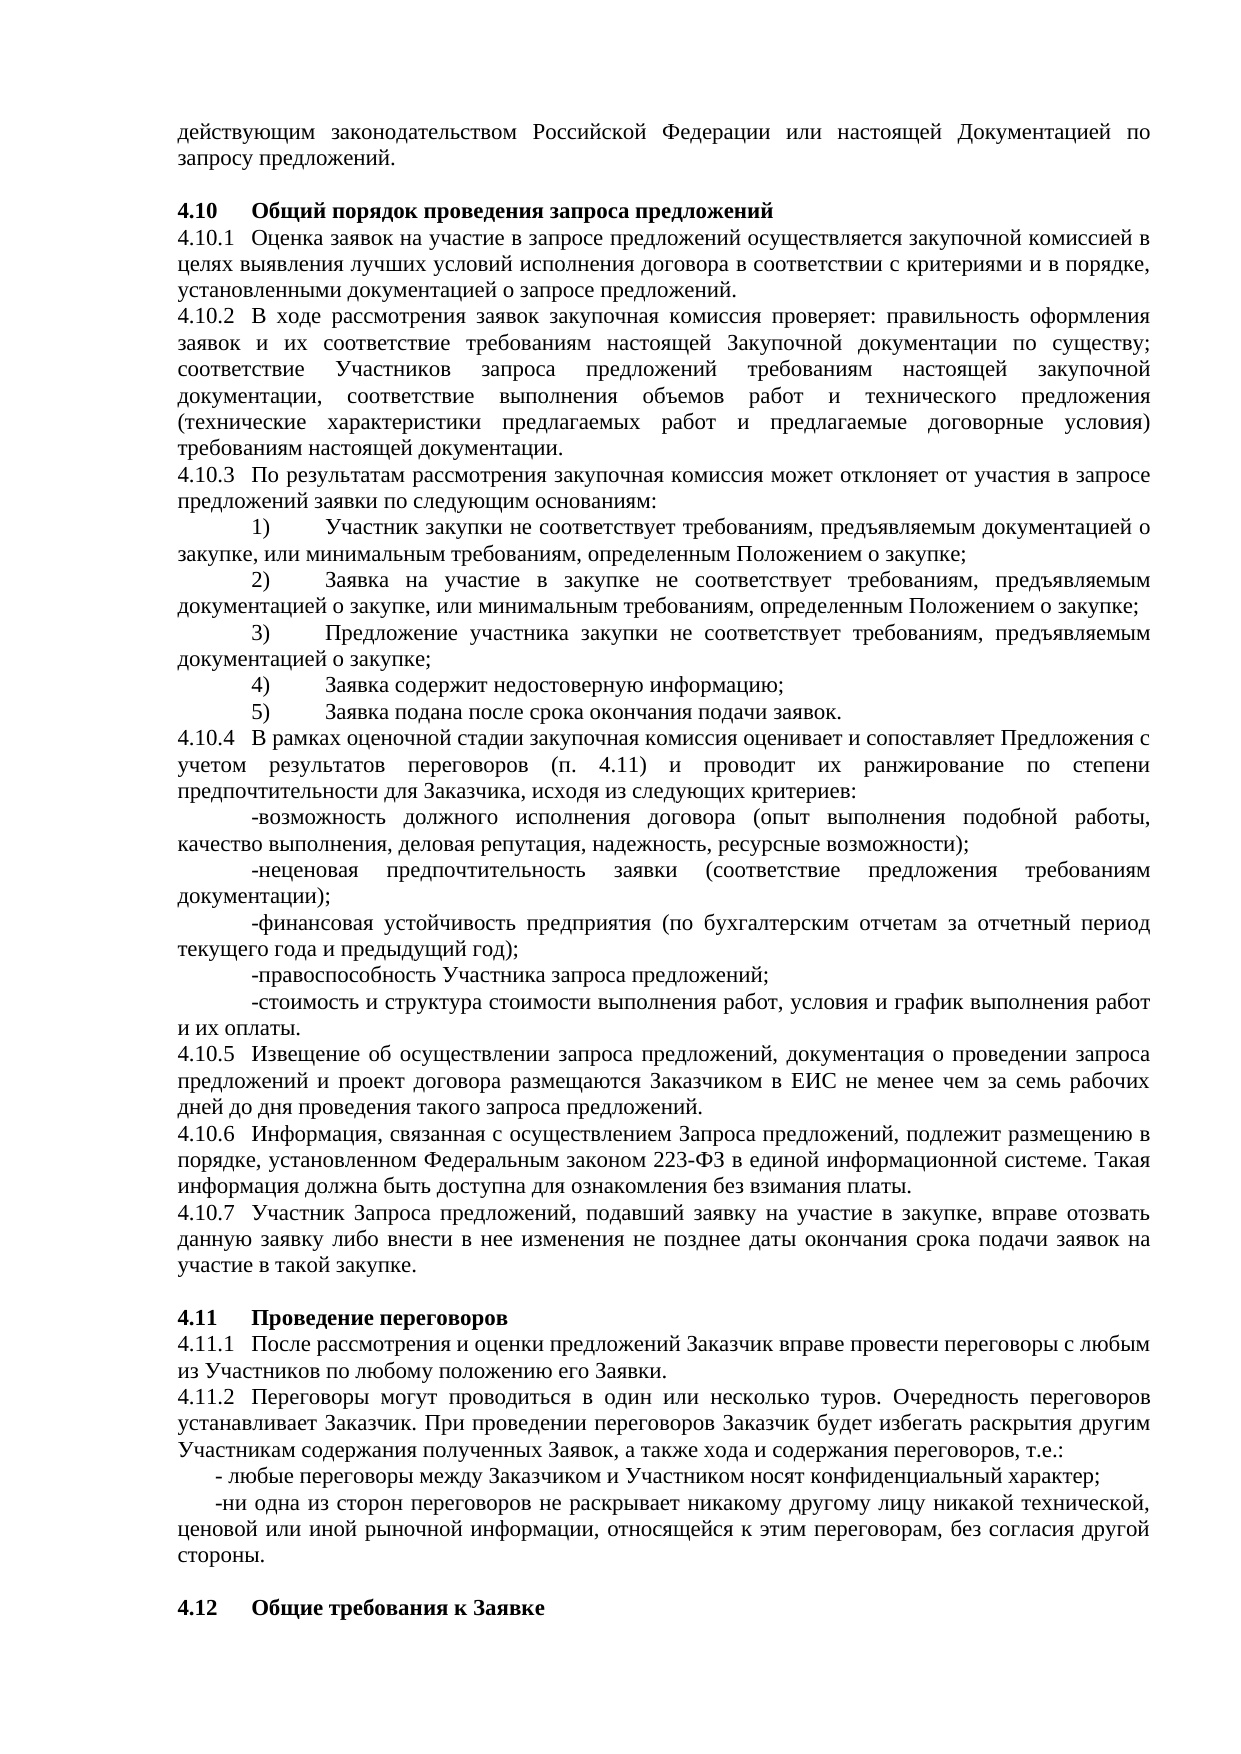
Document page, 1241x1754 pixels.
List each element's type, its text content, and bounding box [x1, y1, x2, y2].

list Информация, связанная с осуществлением Запроса предложений, подлежит размещению в порядке, установленном Федеральным законом 223-ФЗ в единой информационной системе. Такая информация должна быть доступна для ознакомления без взимания платы. [177, 1119, 1152, 1199]
list Участник Запроса предложений, подавший заявку на участие в закупке, вправе отозвать данную заявку либо внести в нее изменения не позднее даты окончания срока подачи заявок на участие в такой закупке. [177, 1199, 1152, 1278]
list В ходе рассмотрения заявок закупочная комиссия проверяет: правильность оформления заявок и их соответствие требованиям настоящей Закупочной документации по существу; соответствие Участников запроса предложений требованиям настоящей закупочной документации, соответствие выполнения объемов работ и технического предложения (технические характеристики предлагаемых работ и предлагаемые договорные условия) требованиям настоящей документации. [177, 303, 1152, 461]
list Общие требования к Заявке [177, 1594, 1152, 1620]
list 3) Предложение участника закупки не соответствует требованиям, предъявляемым документацией о закупке; [177, 619, 1152, 672]
list -стоимость и структура стоимости выполнения работ, условия и график выполнения работ и их оплаты. [177, 988, 1152, 1041]
list 2) Заявка на участие в закупке не соответствует требованиям, предъявляемым документацией о закупке, или минимальным требованиям, определенным Положением о закупке; [177, 566, 1152, 619]
list В рамках оценочной стадии закупочная комиссия оценивает и сопоставляет Предложения с учетом результатов переговоров (п. 4.11) и проводит их ранжирование по степени предпочтительности для Заказчика, исходя из следующих критериев: [177, 724, 1152, 803]
list Оценка заявок на участие в запросе предложений осуществляется закупочной комиссией в целях выявления лучших условий исполнения договора в соответствии с критериями и в порядке, установленными документацией о запросе предложений. [177, 223, 1152, 303]
list Общий порядок проведения запроса предложений [177, 197, 1152, 223]
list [177, 118, 1152, 171]
list Переговоры могут проводиться в один или несколько туров. Очередность переговоров устанавливает Заказчик. При проведении переговоров Заказчик будет избегать раскрытия другим Участникам содержания полученных Заявок, а также хода и содержания переговоров, т.е.: [177, 1383, 1152, 1462]
list После рассмотрения и оценки предложений Заказчик вправе провести переговоры с любым из Участников по любому положению его Заявки. [177, 1330, 1152, 1383]
list -возможность должного исполнения договора (опыт выполнения подобной работы, качество выполнения, деловая репутация, надежность, ресурсные возможности); [177, 803, 1152, 856]
text - любые переговоры между Заказчиком и Участником носят конфиденциальный характер; [177, 1462, 1152, 1488]
list По результатам рассмотрения закупочная комиссия может отклоняет от участия в запросе предложений заявки по следующим основаниям: [177, 461, 1152, 513]
list -ни одна из сторон переговоров не раскрывает никакому другому лицу никакой технической, ценовой или иной рыночной информации, относящейся к этим переговорам, без согласия другой стороны. [177, 1488, 1152, 1568]
list 4) Заявка содержит недостоверную информацию; [177, 672, 1152, 698]
list -финансовая устойчивость предприятия (по бухгалтерским отчетам за отчетный период текущего года и предыдущий год); [177, 909, 1152, 961]
list -неценовая предпочтительность заявки (соответствие предложения требованиям документации); [177, 856, 1152, 909]
list -правоспособность Участника запроса предложений; [177, 961, 1152, 988]
list Проведение переговоров [177, 1304, 1152, 1330]
list 5) Заявка подана после срока окончания подачи заявок. [177, 698, 1152, 724]
list 1) Участник закупки не соответствует требованиям, предъявляемым документацией о закупке, или минимальным требованиям, определенным Положением о закупке; [177, 513, 1152, 566]
list Извещение об осуществлении запроса предложений, документация о проведении запроса предложений и проект договора размещаются Заказчиком в ЕИС не менее чем за семь рабочих дней до дня проведения такого запроса предложений. [177, 1041, 1152, 1119]
